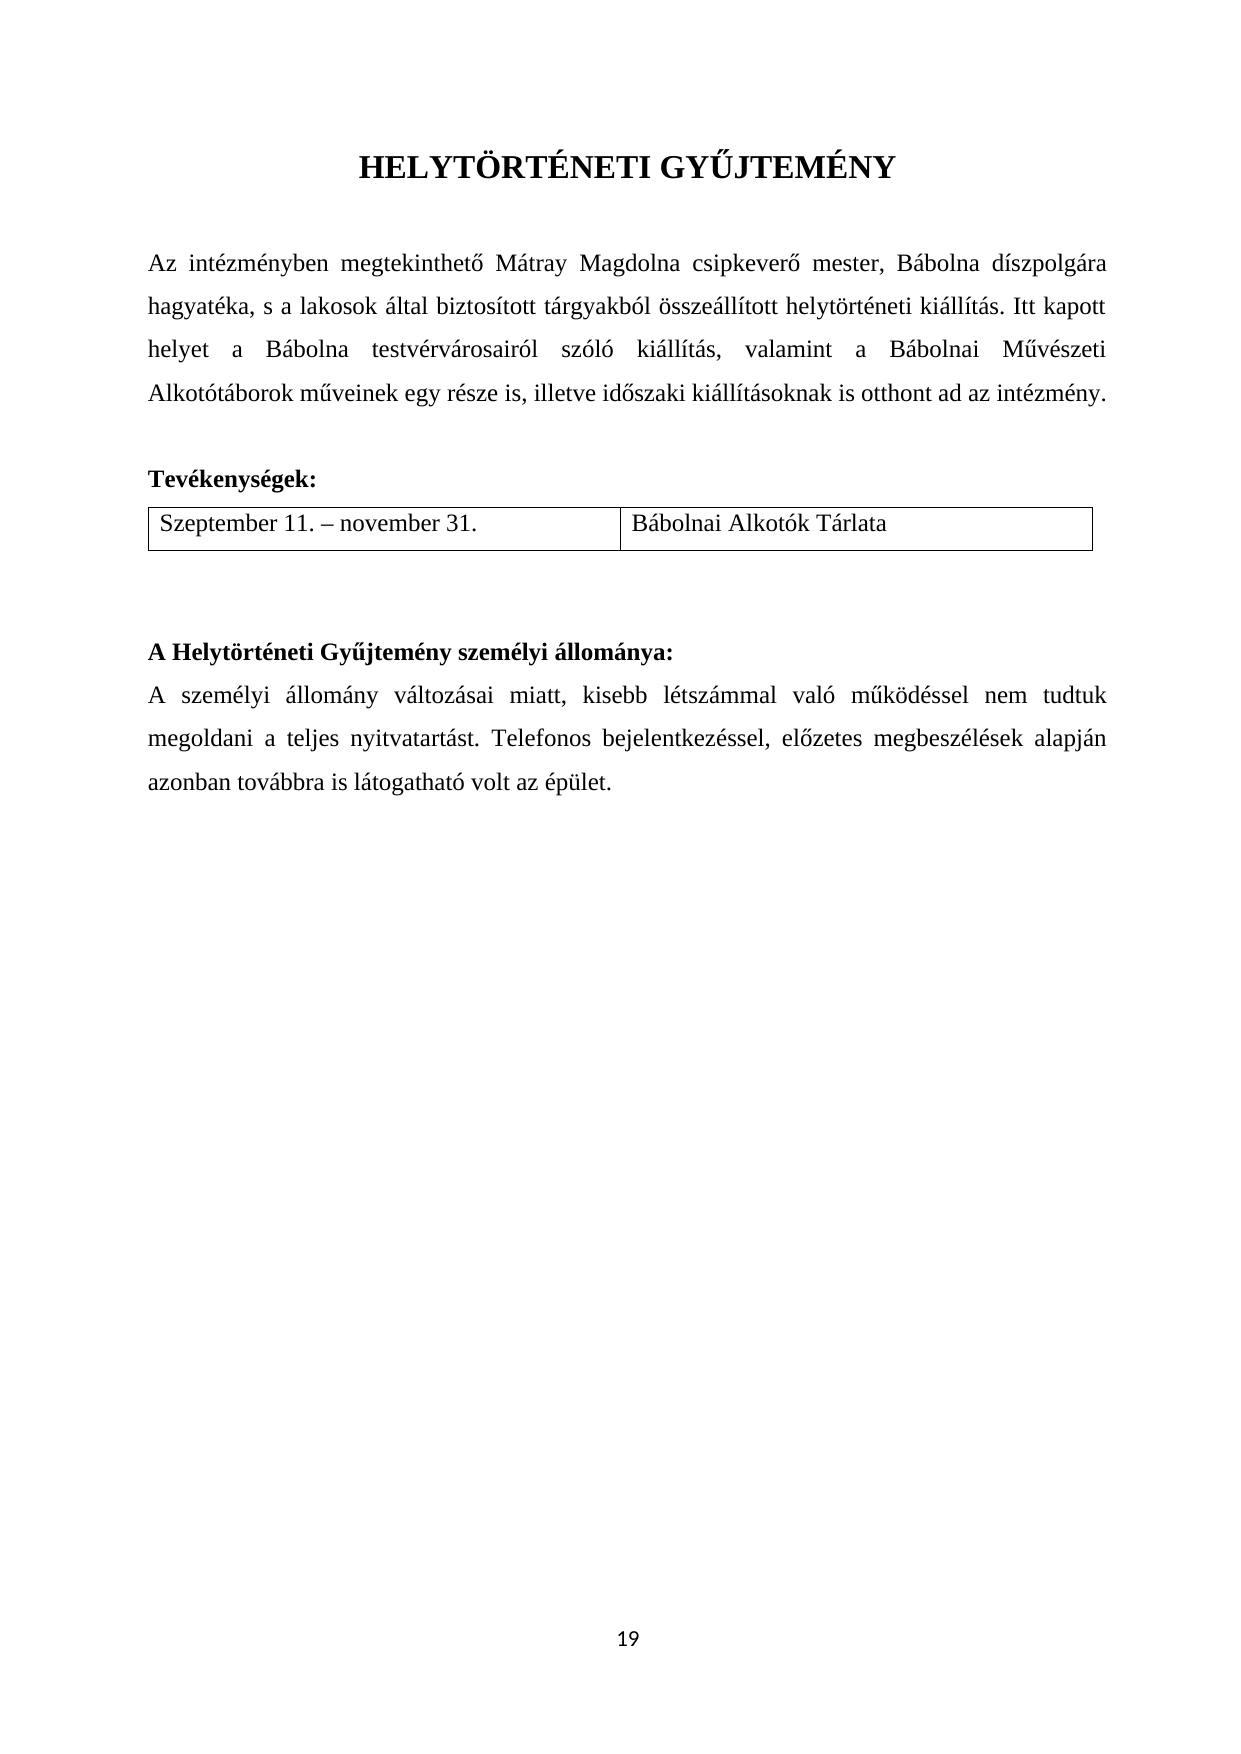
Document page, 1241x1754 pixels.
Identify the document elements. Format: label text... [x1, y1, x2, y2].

text HELYTÖRTÉNETI GYŰJTEMÉNY [148, 148, 1107, 186]
table_header Bábolnai Alkotók Tárlata [621, 508, 1092, 550]
text Tevékenységek: [148, 464, 1107, 493]
text A személyi állomány változásai miatt, kisebb létszámmal való működéssel nem tudtuk megoldani a teljes nyitvatartást. Telefonos bejelentkezéssel, előzetes megbeszélések alapján azonban továbbra is látogatható volt az épület. [148, 680, 1107, 795]
table_header Szeptember 11. – november 31. [149, 508, 620, 550]
text A Helytörténeti Gyűjtemény személyi állománya: [148, 637, 1107, 666]
text Az intézményben megtekinthető Mátray Magdolna csipkeverő mester, Bábolna díszpolgára hagyatéka, s a lakosok által biztosított tárgyakból összeállított helytörténeti kiállítás. Itt kapott helyet a Bábolna testvérvárosairól szóló kiállítás, valamint a Bábolnai Művészeti Alkotótáborok műveinek egy része is, illetve időszaki kiállításoknak is otthont ad az intézmény. [148, 248, 1107, 406]
